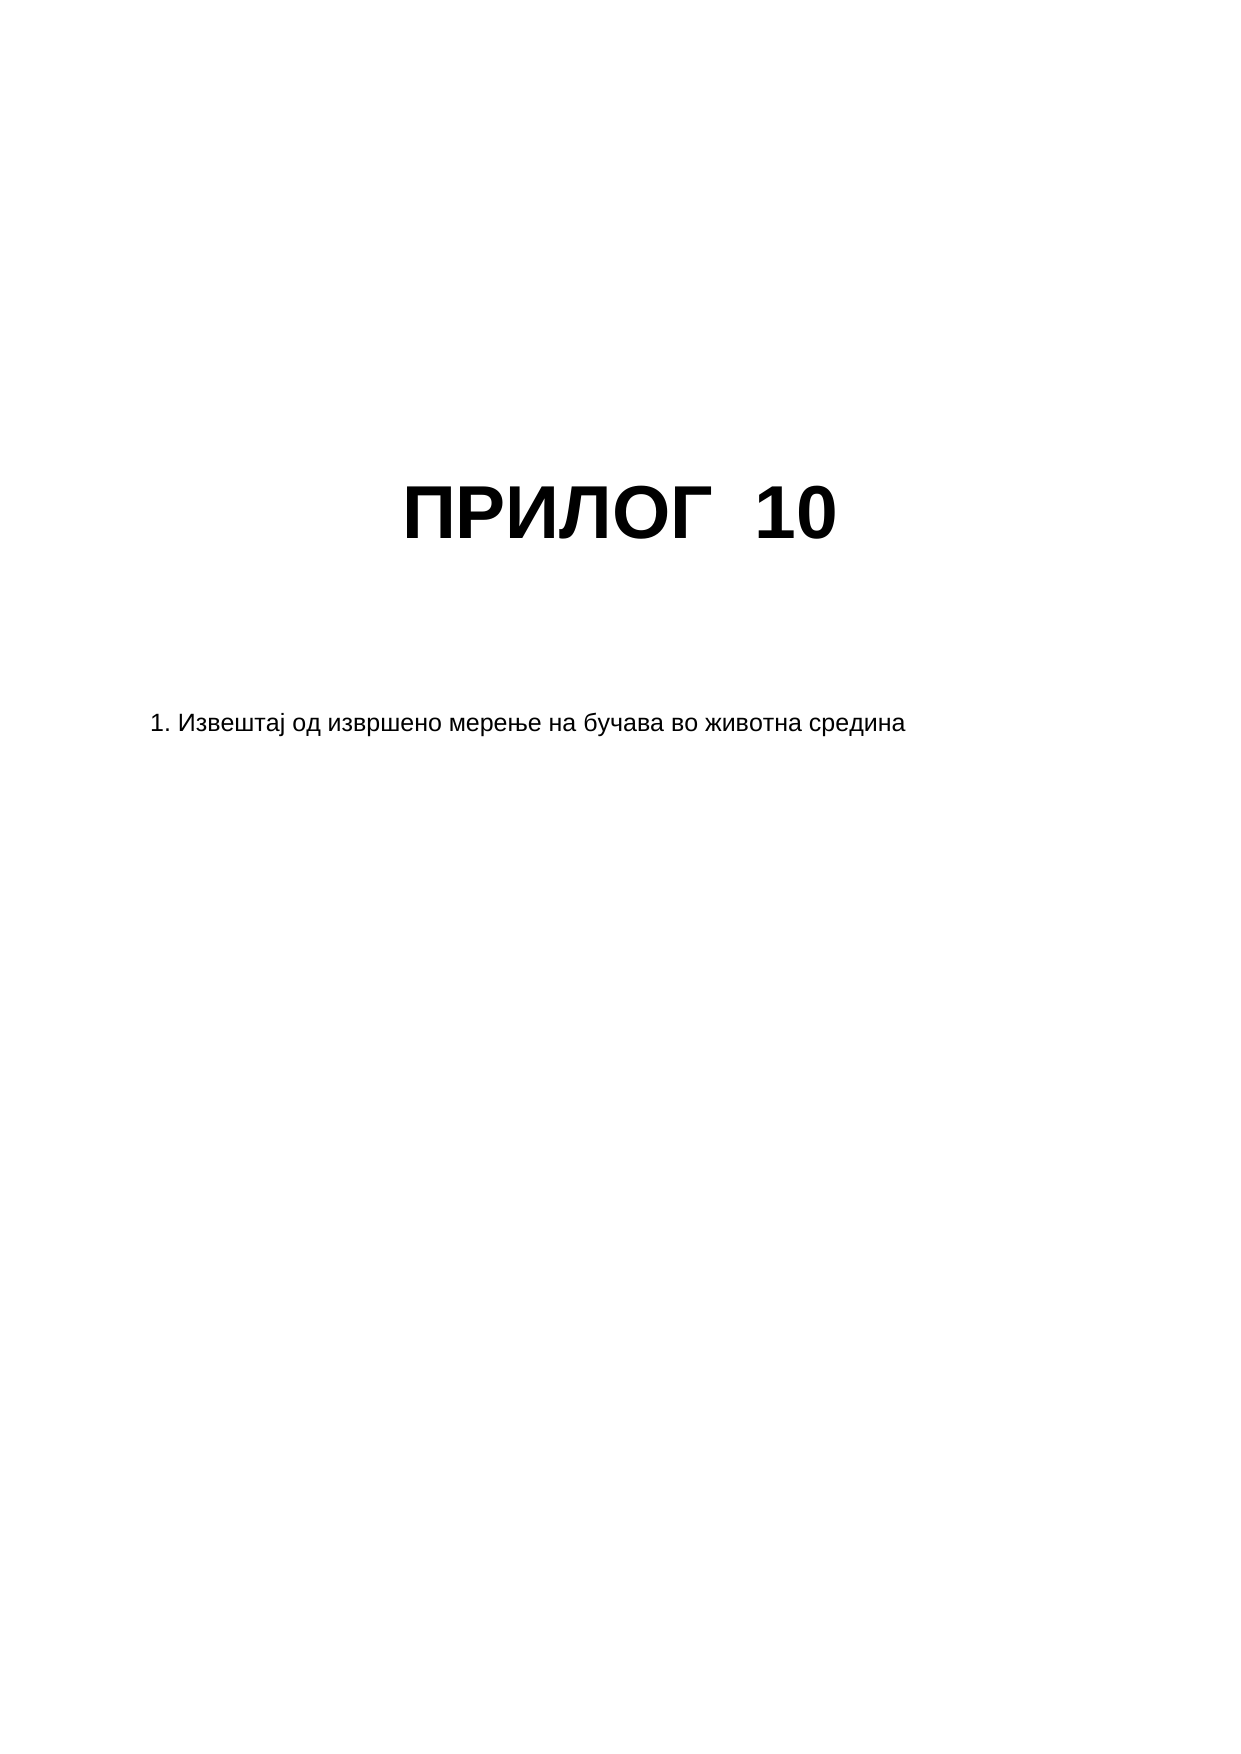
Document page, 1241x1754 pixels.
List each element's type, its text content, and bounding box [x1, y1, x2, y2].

text ПРИЛОГ 10 [150, 468, 1090, 554]
text 1. Извештај од извршено мерење на бучава во животна средина [150, 708, 1090, 737]
